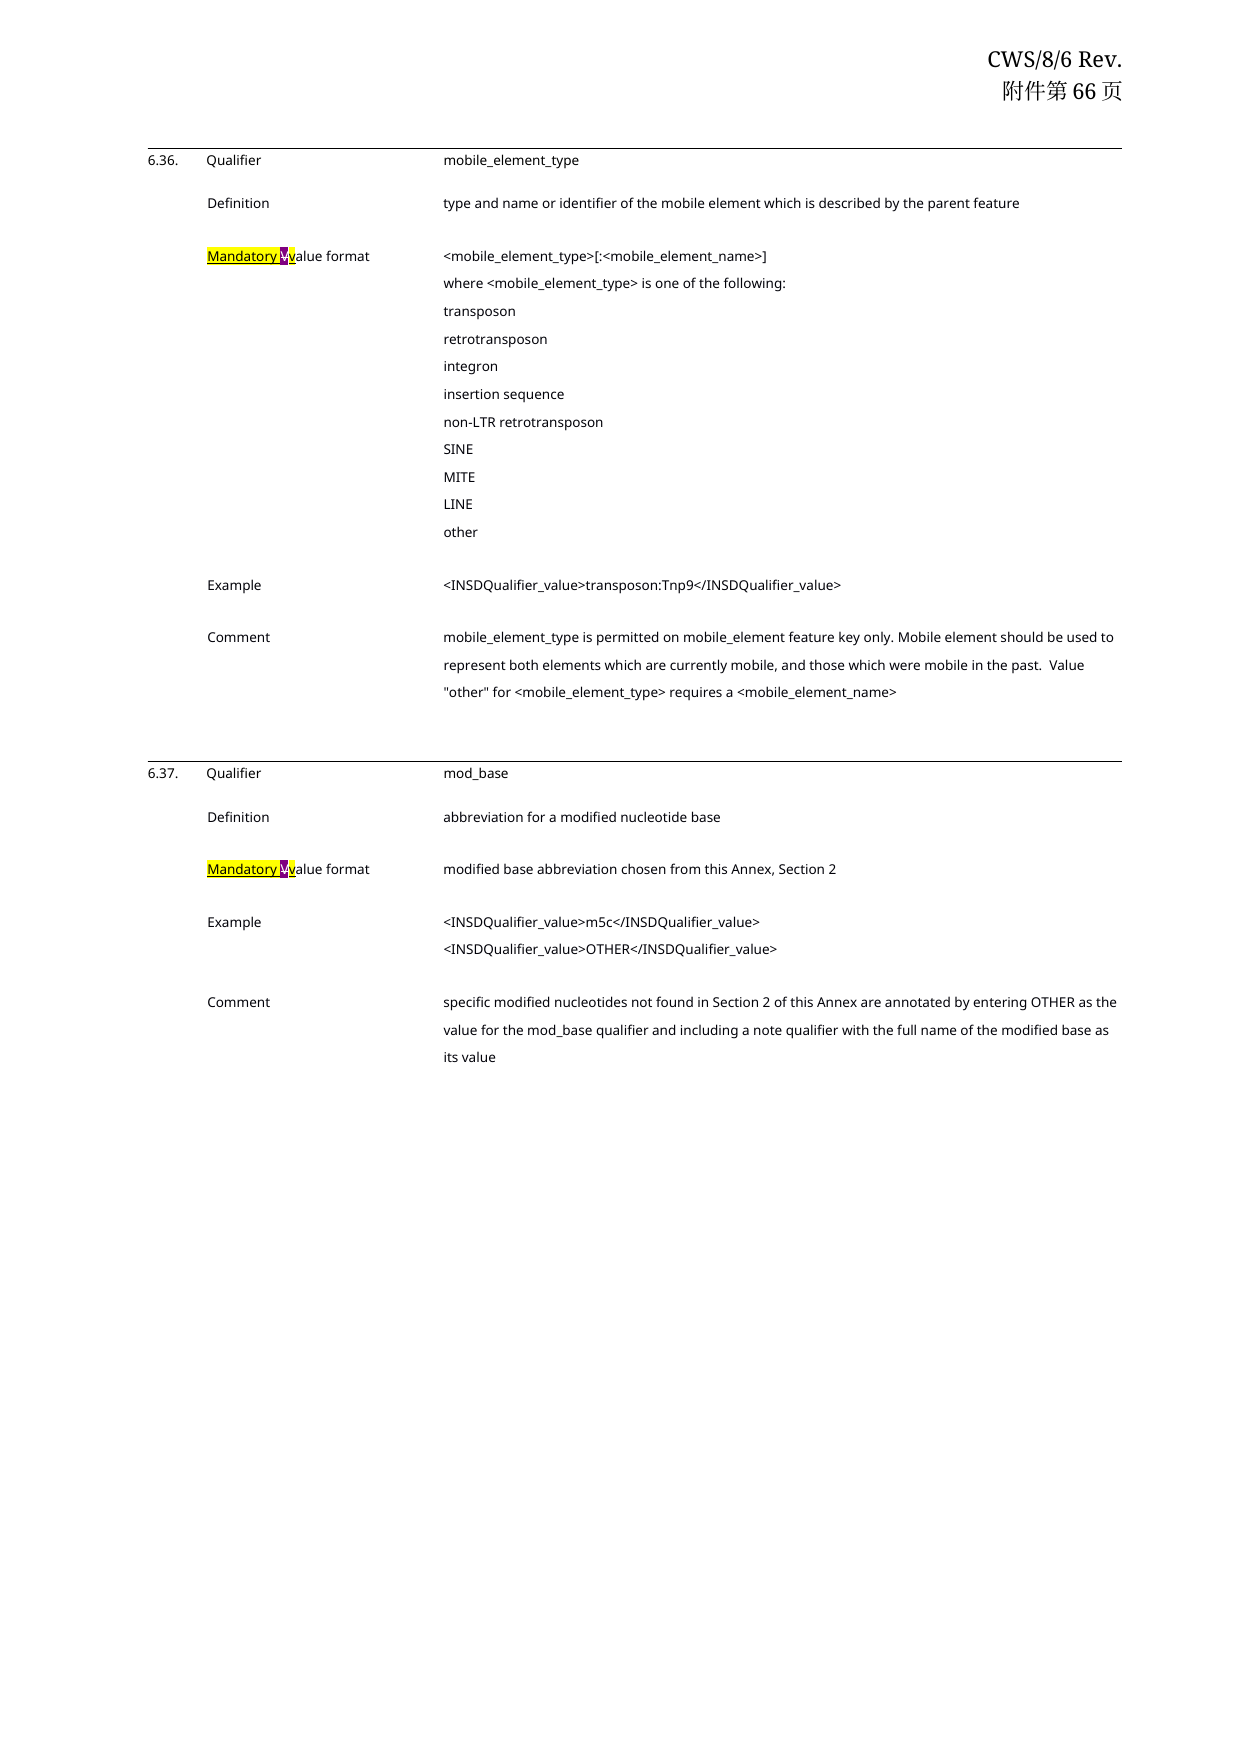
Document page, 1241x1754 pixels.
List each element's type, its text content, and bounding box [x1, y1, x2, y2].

text non-LTR retrotransposon [443, 412, 1122, 431]
text Comment specific modified nucleotides not found in Section 2 of this Annex are annotated by entering OTHER as the value for the mod_base qualifier and including a note qualifier with the full name of the modified base as its value [207, 993, 1122, 1067]
text integron [443, 357, 1122, 376]
text <INSDQualifier_value>OTHER</INSDQualifier_value> [443, 940, 1122, 959]
text Definition abbreviation for a modified nucleotide base [207, 807, 1122, 826]
text SINE [443, 440, 1122, 458]
text Example <INSDQualifier_value>m5c</INSDQualifier_value> [207, 913, 1122, 931]
text other [443, 523, 1122, 541]
text Comment mobile_element_type is permitted on mobile_element feature key only. Mobile element should be used to represent both elements which are currently mobile, and those which were mobile in the past. Value "other" for <mobile_element_type> requires a <mobile_element_name> [207, 628, 1122, 702]
text Mandatory Vvalue format modified base abbreviation chosen from this Annex, Section 2 [295, 860, 1122, 878]
text Definition type and name or identifier of the mobile element which is described by the parent feature [207, 194, 1122, 213]
text Mandatory Vvalue format <mobile_element_type>[:<mobile_element_name>] where <mobile_element_type> is one of the following: [207, 247, 1122, 293]
text retrotransposon [443, 330, 1122, 348]
text Qualifier mod_base [148, 762, 1122, 782]
text insertion sequence [443, 385, 1122, 403]
text transposon [443, 302, 1122, 321]
text MITE [443, 468, 1122, 486]
text Qualifier mobile_element_type [148, 149, 1122, 169]
text Example <INSDQualifier_value>transposon:Tnp9</INSDQualifier_value> [207, 576, 1122, 594]
text LINE [443, 495, 1122, 514]
